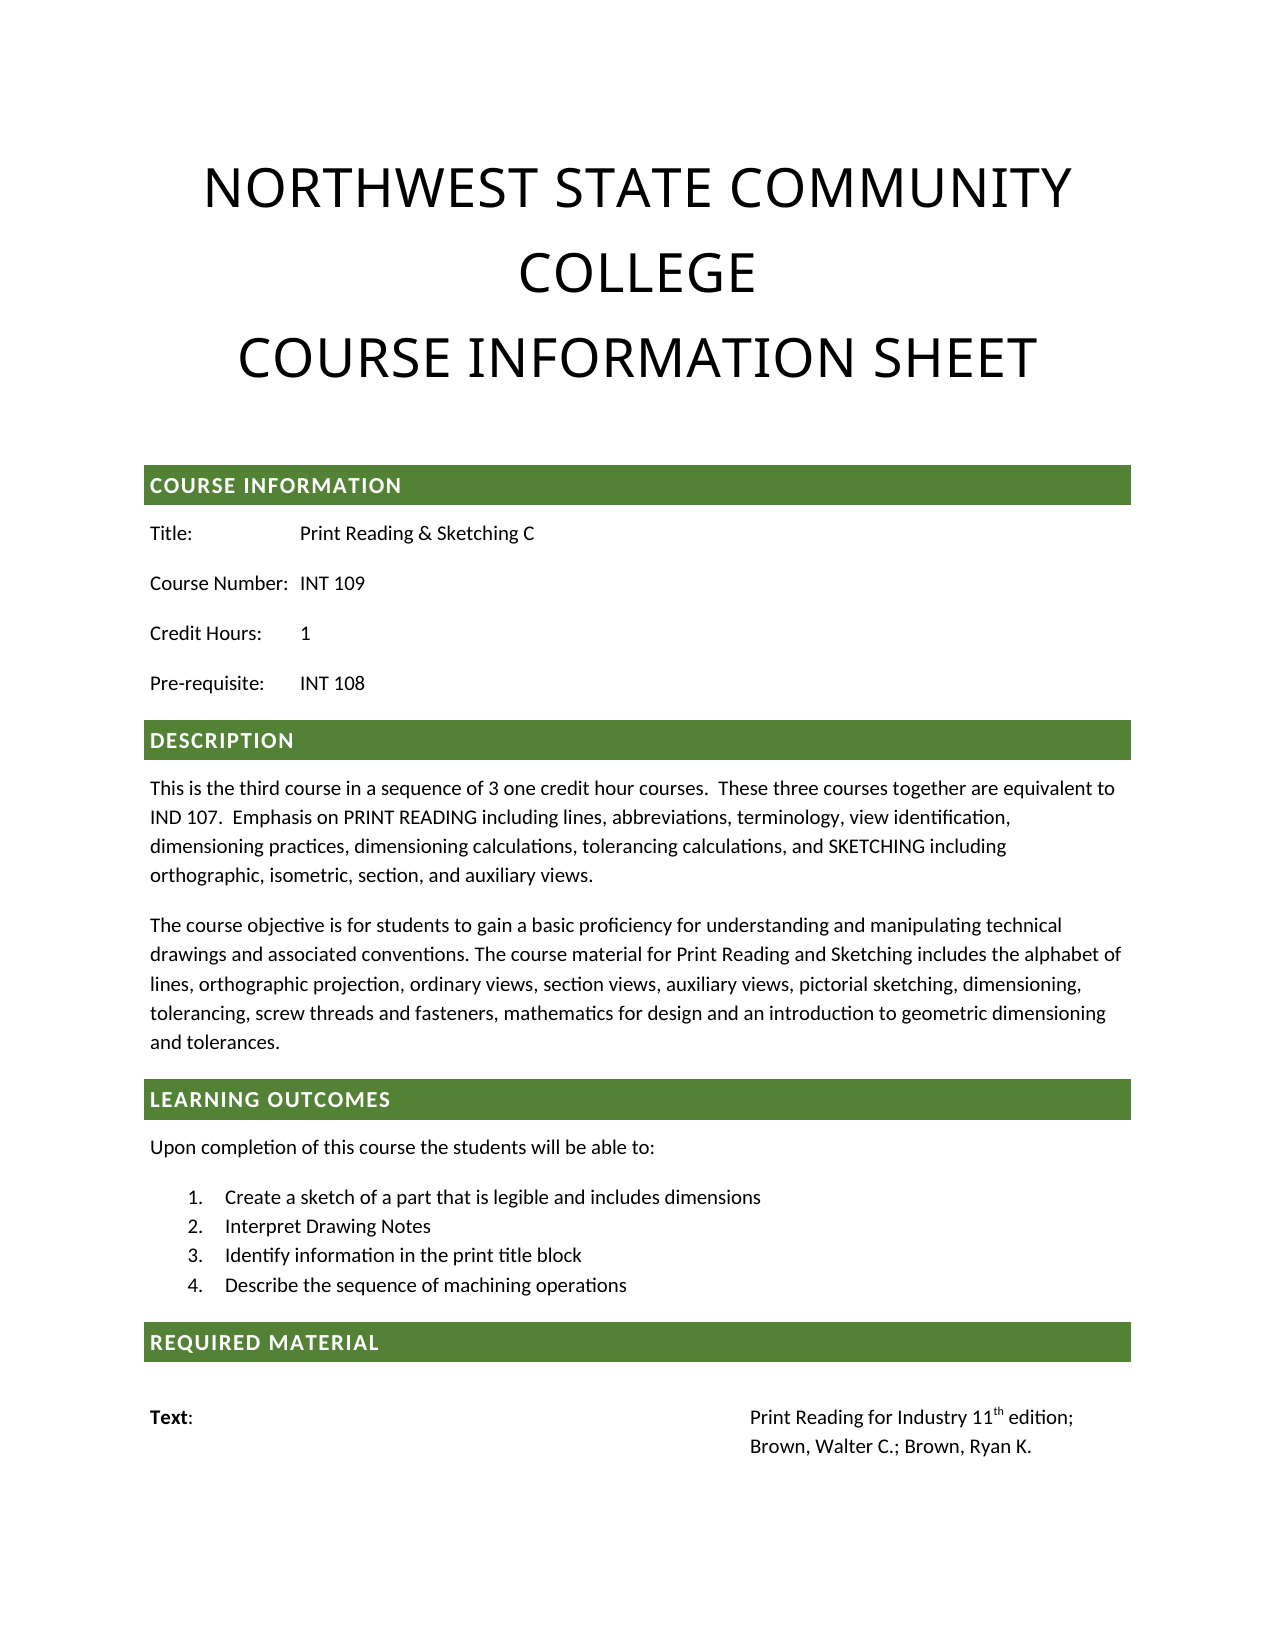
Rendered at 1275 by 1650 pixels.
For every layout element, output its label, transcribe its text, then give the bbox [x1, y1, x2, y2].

text Upon completion of this course the students will be able to: [150, 1134, 1125, 1160]
list Identify information in the print title block [187, 1243, 1125, 1268]
title Northwest State Community College Course Information Sheet [150, 150, 1125, 393]
text The course objective is for students to gain a basic proficiency for understanding and manipulating technical drawings and associated conventions. The course material for Print Reading and Sketching includes the alphabet of lines, orthographic projection, ordinary views, section views, auxiliary views, pictorial sketching, dimensioning, tolerancing, screw threads and fasteners, mathematics for design and an introduction to geometric dimensioning and tolerances. [150, 912, 1125, 1054]
text Pre-requisite: INT 108 [150, 670, 1125, 695]
subtitle Course Information [150, 471, 1125, 499]
list Create a sketch of a part that is legible and includes dimensions [187, 1184, 1125, 1210]
text Credit Hours: 1 [150, 620, 1125, 645]
text Title: Print Reading & Sketching C [150, 520, 1125, 545]
text Print Reading for Industry 11th edition; Brown, Walter C.; Brown, Ryan K. Goodheart-Willcox, 2020. ISBN 978-1-64564-672-3 [750, 1404, 1125, 1458]
text Course Number: INT 109 [150, 570, 1125, 595]
text This is the third course in a sequence of 3 one credit hour courses. These three courses together are equivalent to IND 107. Emphasis on PRINT READING including lines, abbreviations, terminology, view identification, dimensioning practices, dimensioning calculations, tolerancing calculations, and SKETCHING including orthographic, isometric, section, and auxiliary views. [150, 775, 1125, 888]
text Text: [150, 1404, 600, 1429]
list Describe the sequence of machining operations [187, 1272, 1125, 1297]
subtitle Required Material [150, 1328, 1125, 1356]
subtitle Learning Outcomes [150, 1085, 1125, 1113]
list Interpret Drawing Notes [187, 1213, 1125, 1239]
subtitle Description [150, 726, 1125, 754]
